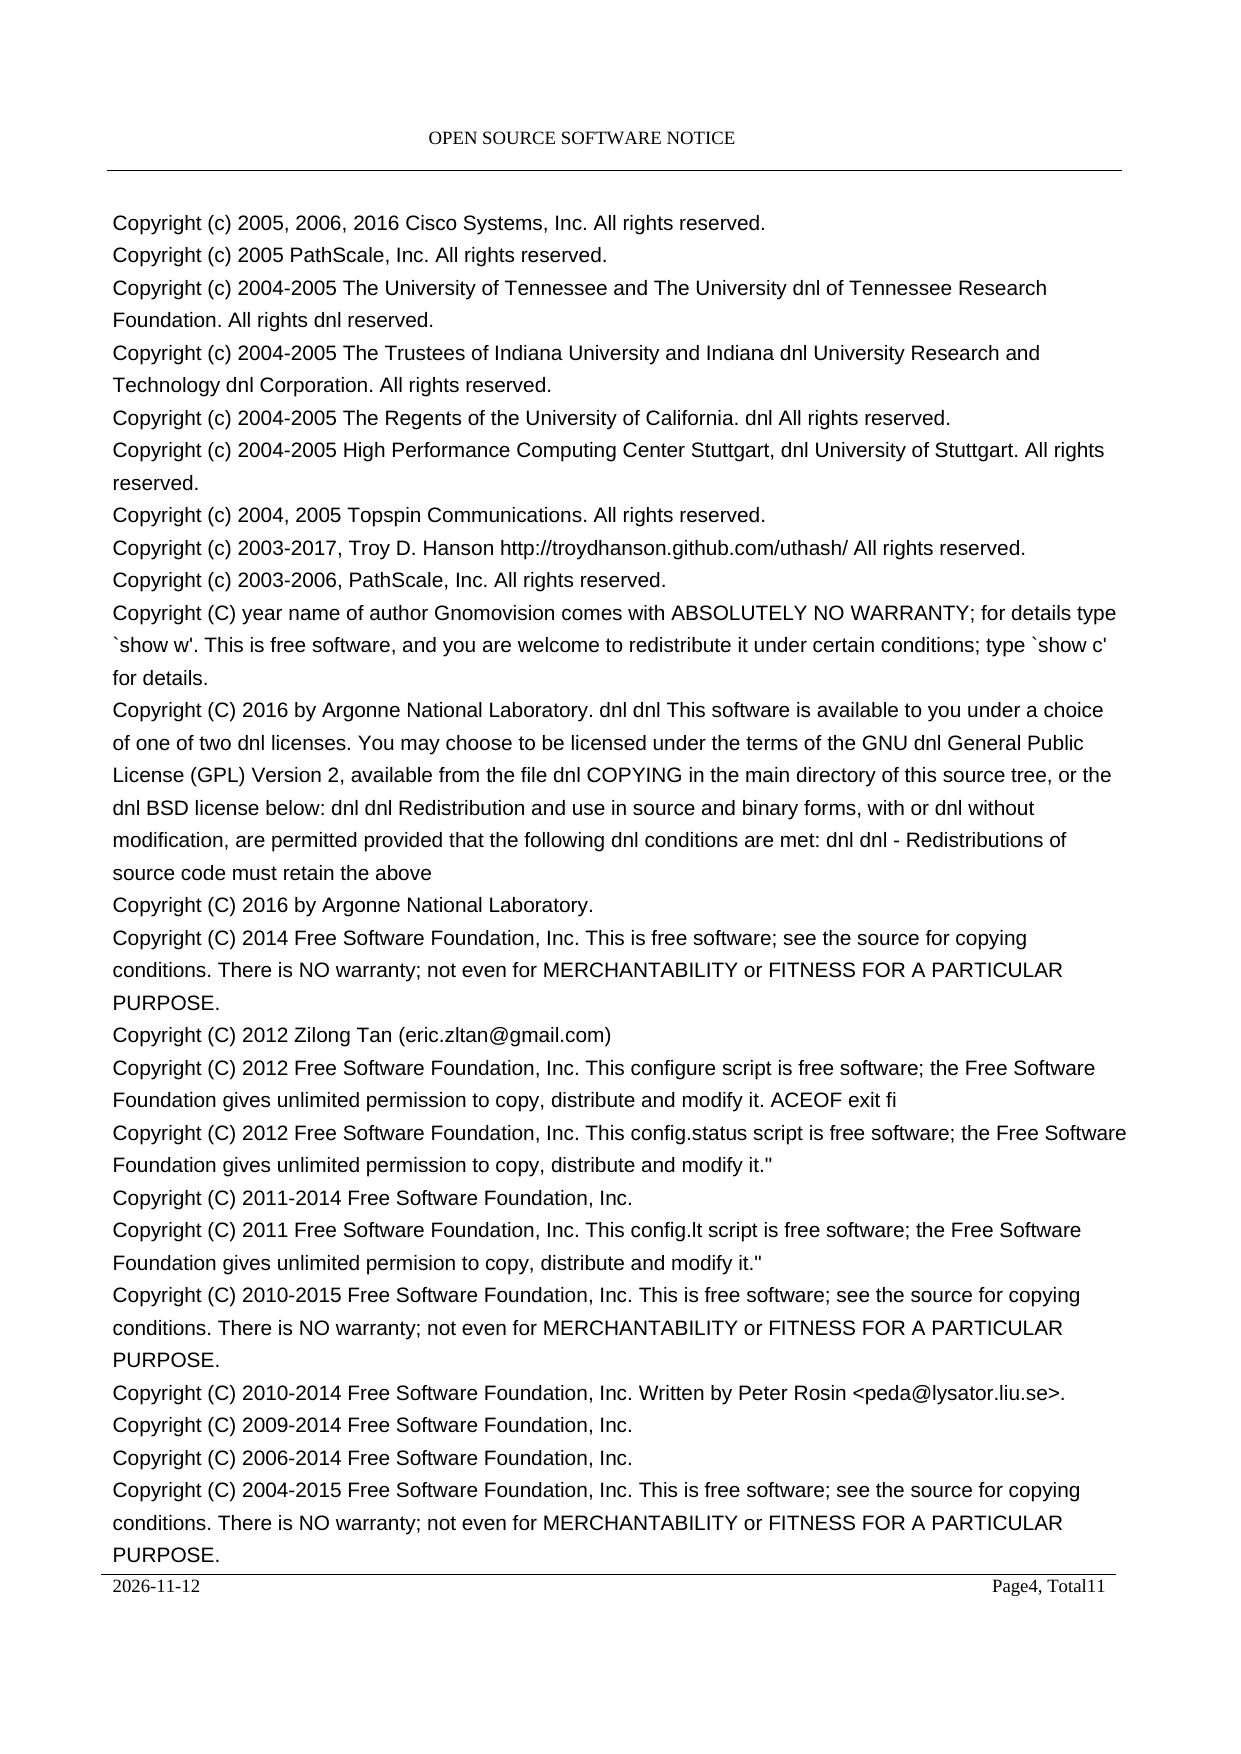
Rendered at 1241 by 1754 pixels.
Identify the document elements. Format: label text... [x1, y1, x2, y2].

text Copyright (C) 2016 by Argonne National Laboratory. dnl dnl This software is available to you under a choice of one of two dnl licenses. You may choose to be licensed under the terms of the GNU dnl General Public License (GPL) Version 2, available from the file dnl COPYING in the main directory of this source tree, or the dnl BSD license below: dnl dnl Redistribution and use in source and binary forms, with or dnl without modification, are permitted provided that the following dnl conditions are met: dnl dnl - Redistributions of source code must retain the above [112, 694, 1128, 889]
text Copyright (c) 2004-2005 The Regents of the University of California. dnl All rights reserved. [112, 401, 1128, 434]
text Copyright (C) 2004-2015 Free Software Foundation, Inc. This is free software; see the source for copying conditions. There is NO warranty; not even for MERCHANTABILITY or FITNESS FOR A PARTICULAR PURPOSE. [112, 1474, 1128, 1571]
text Copyright (C) 2012 Free Software Foundation, Inc. This config.status script is free software; the Free Software Foundation gives unlimited permission to copy, distribute and modify it." [112, 1116, 1128, 1181]
text Copyright (C) 2011 Free Software Foundation, Inc. This config.lt script is free software; the Free Software Foundation gives unlimited permision to copy, distribute and modify it." [112, 1214, 1128, 1279]
text Copyright (C) 2009-2014 Free Software Foundation, Inc. [112, 1409, 1128, 1441]
text Copyright (C) 2010-2014 Free Software Foundation, Inc. Written by Peter Rosin <peda@lysator.liu.se>. [112, 1376, 1128, 1409]
text Copyright (c) 2004-2005 The University of Tennessee and The University dnl of Tennessee Research Foundation. All rights dnl reserved. [112, 271, 1128, 336]
text Copyright (C) 2014 Free Software Foundation, Inc. This is free software; see the source for copying conditions. There is NO warranty; not even for MERCHANTABILITY or FITNESS FOR A PARTICULAR PURPOSE. [112, 921, 1128, 1019]
text Copyright (c) 2005 PathScale, Inc. All rights reserved. [112, 239, 1128, 271]
text Copyright (C) year name of author Gnomovision comes with ABSOLUTELY NO WARRANTY; for details type `show w'. This is free software, and you are welcome to redistribute it under certain conditions; type `show c' for details. [112, 596, 1128, 694]
text Copyright (c) 2004-2005 High Performance Computing Center Stuttgart, dnl University of Stuttgart. All rights reserved. [112, 434, 1128, 499]
text Copyright (C) 2006-2014 Free Software Foundation, Inc. [112, 1441, 1128, 1474]
text Copyright (c) 2004, 2005 Topspin Communications. All rights reserved. [112, 499, 1128, 531]
text Copyright (C) 2011-2014 Free Software Foundation, Inc. [112, 1181, 1128, 1214]
text Copyright (c) 2004-2005 The Trustees of Indiana University and Indiana dnl University Research and Technology dnl Corporation. All rights reserved. [112, 336, 1128, 401]
text Copyright (c) 2003-2006, PathScale, Inc. All rights reserved. [112, 564, 1128, 596]
text Copyright (C) 2012 Free Software Foundation, Inc. This configure script is free software; the Free Software Foundation gives unlimited permission to copy, distribute and modify it. ACEOF exit fi [112, 1051, 1128, 1116]
text Copyright (C) 2016 by Argonne National Laboratory. [112, 889, 1128, 921]
text Copyright (c) 2003-2017, Troy D. Hanson http://troydhanson.github.com/uthash/ All rights reserved. [112, 531, 1128, 564]
text Copyright (c) 2005, 2006, 2016 Cisco Systems, Inc. All rights reserved. [112, 206, 1128, 239]
text Copyright (C) 2010-2015 Free Software Foundation, Inc. This is free software; see the source for copying conditions. There is NO warranty; not even for MERCHANTABILITY or FITNESS FOR A PARTICULAR PURPOSE. [112, 1279, 1128, 1376]
text Copyright (C) 2012 Zilong Tan (eric.zltan@gmail.com) [112, 1019, 1128, 1051]
